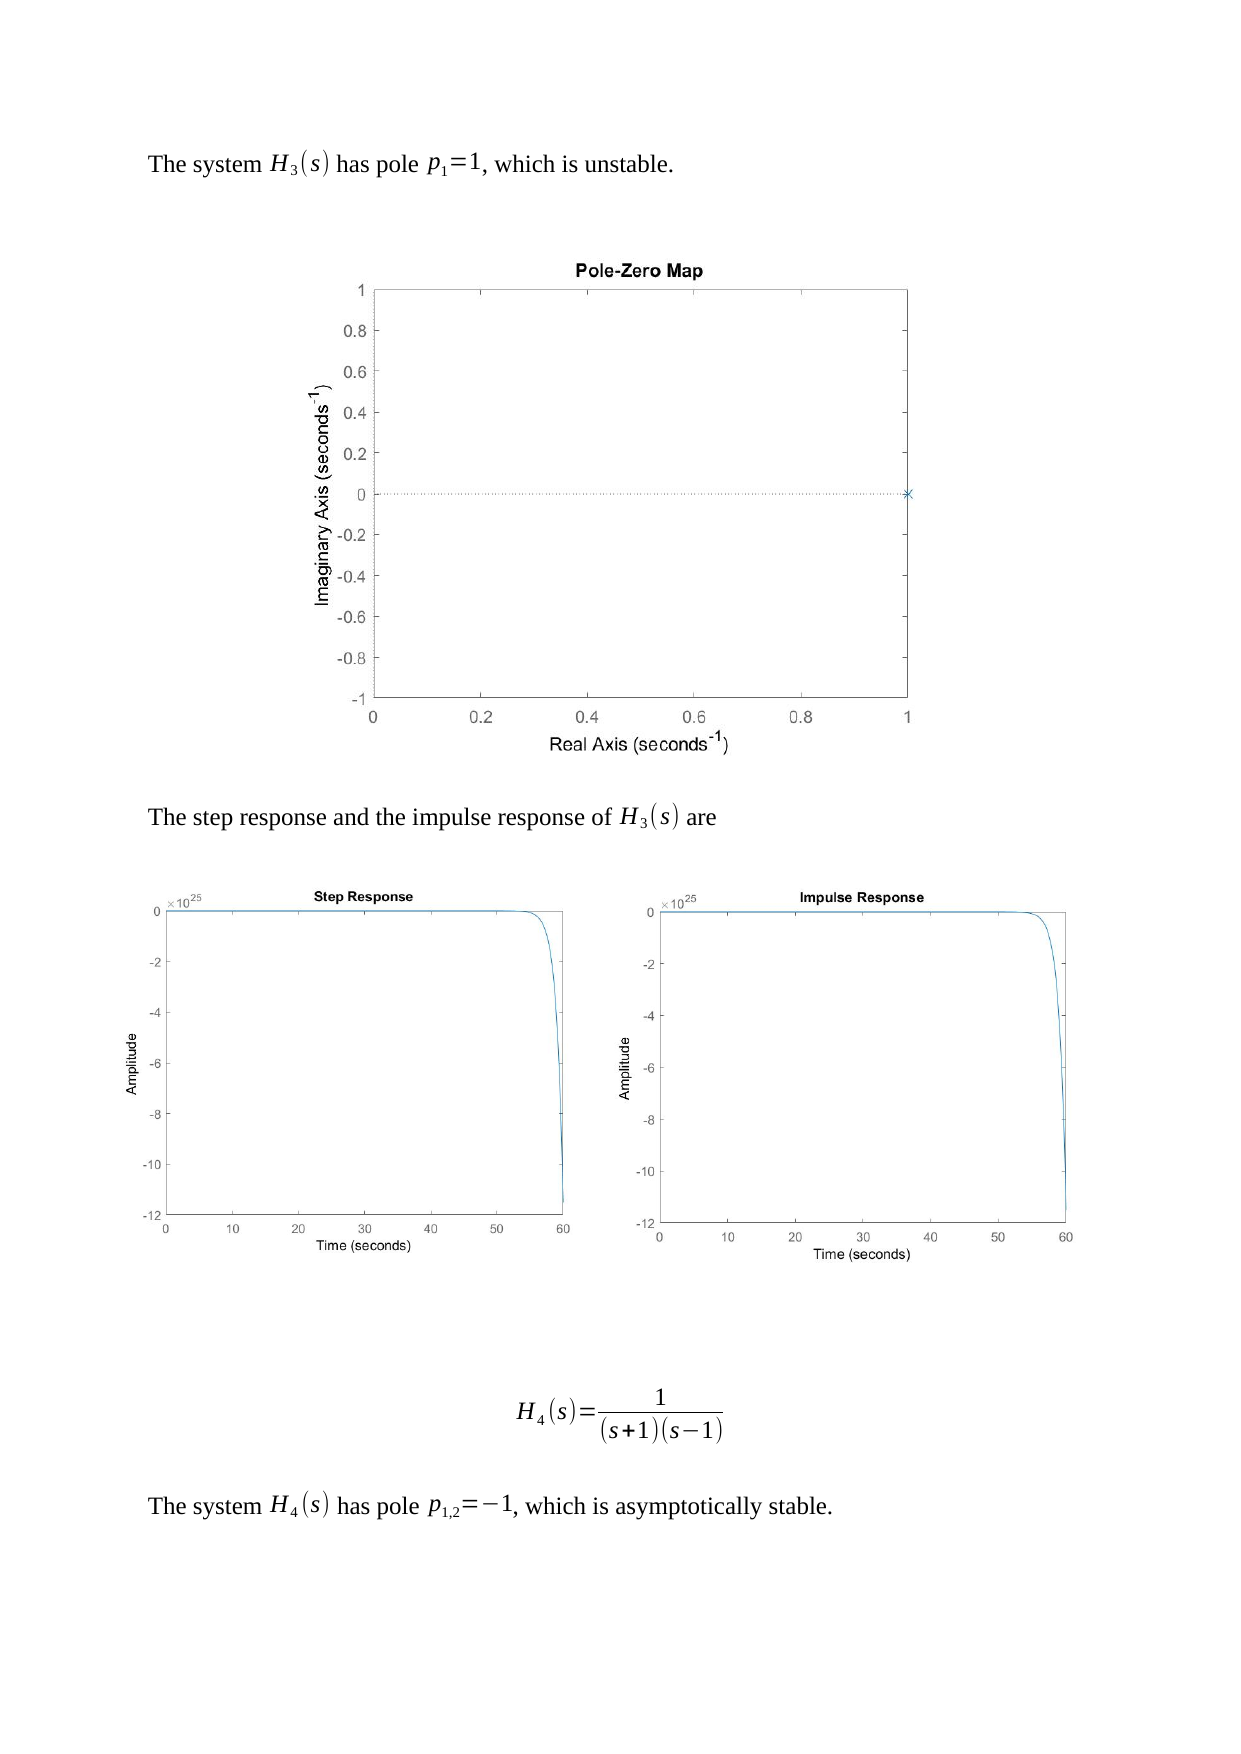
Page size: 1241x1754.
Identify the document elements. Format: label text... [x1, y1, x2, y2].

text The system has pole , which is asymptotically stable. [148, 1489, 1093, 1521]
picture [86, 862, 1112, 1263]
text The system has pole , which is unstable. [148, 148, 1093, 179]
text The step response and the impulse response of are [148, 801, 1093, 833]
picture [266, 225, 974, 756]
